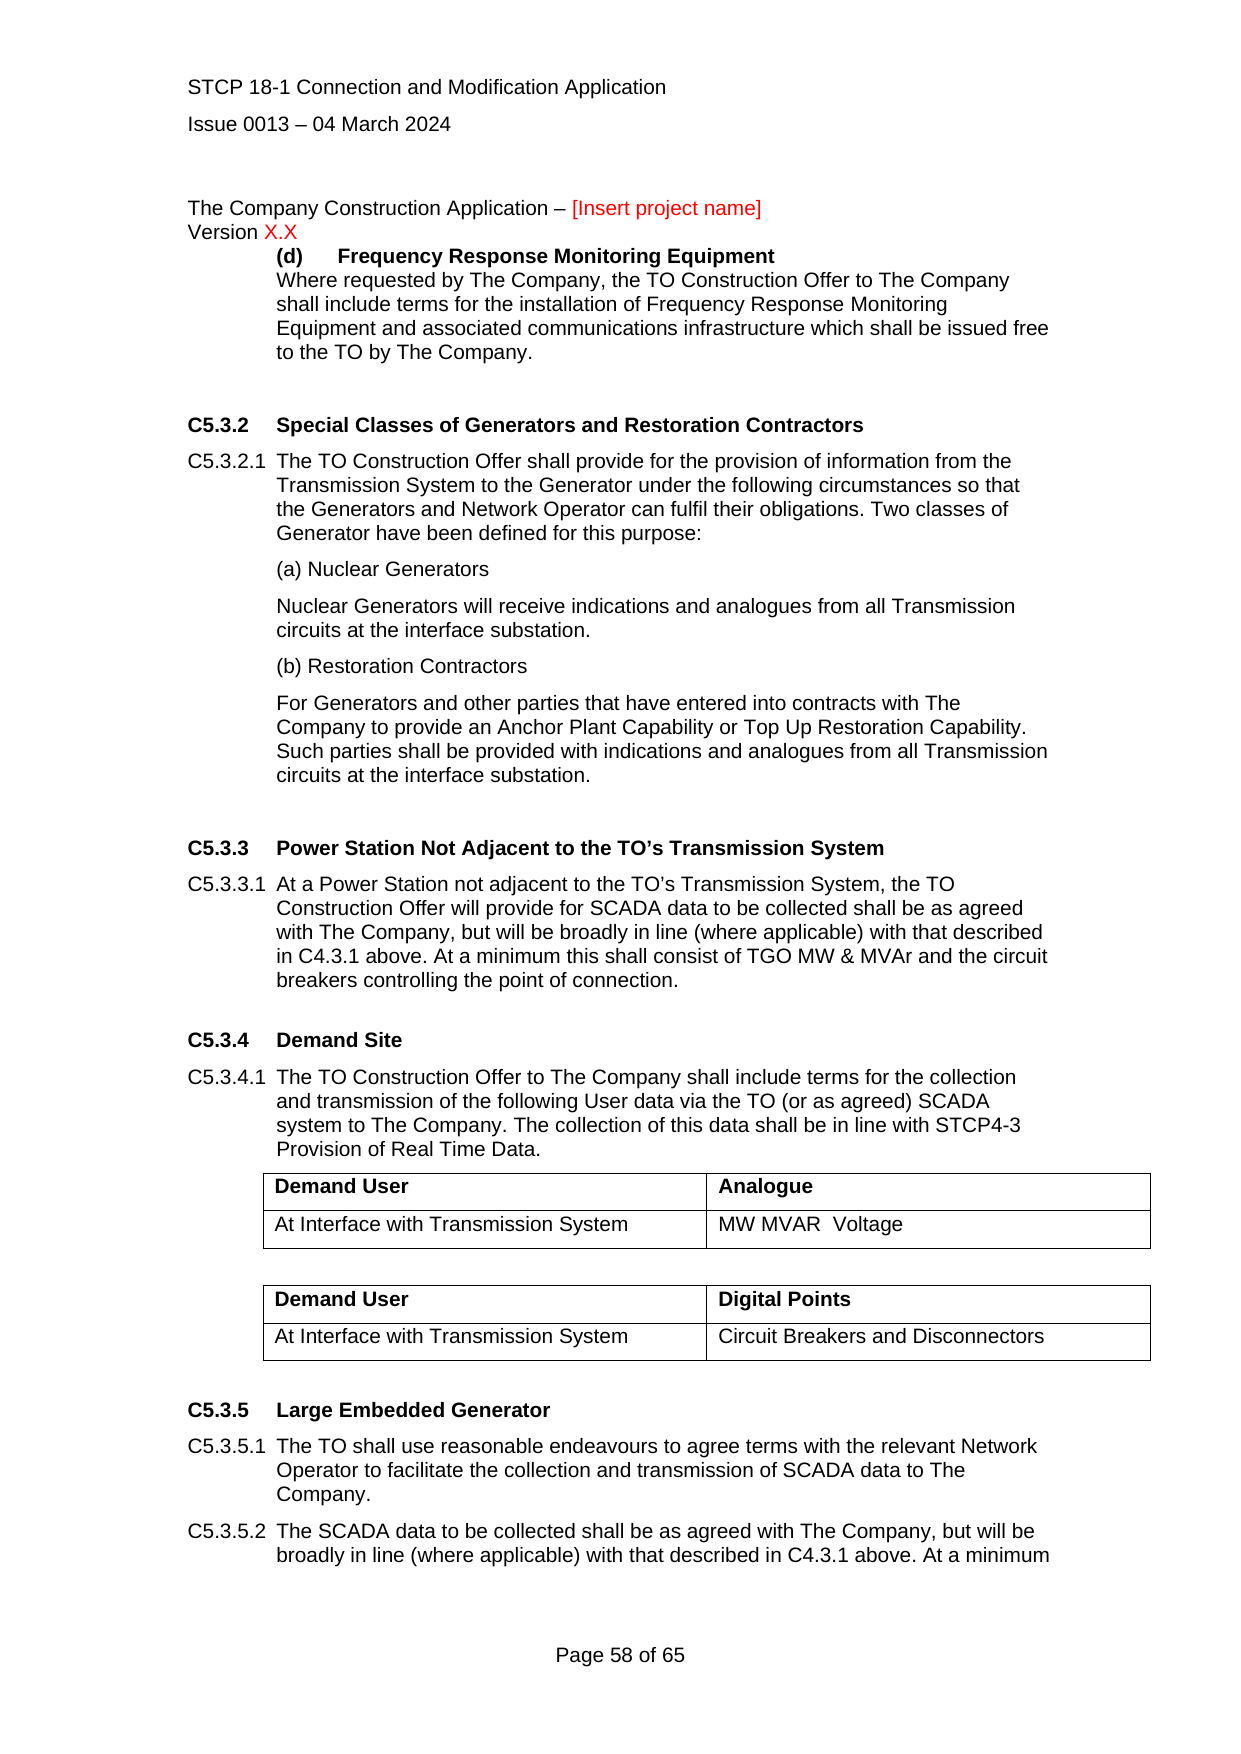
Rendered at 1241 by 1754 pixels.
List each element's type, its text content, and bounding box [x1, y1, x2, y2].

text (b) Restoration Contractors [276, 654, 1053, 678]
text C5.3.5 Large Embedded Generator [187, 1398, 1053, 1422]
table_header Demand User [264, 1174, 706, 1210]
table_cell At Interface with Transmission System [264, 1324, 706, 1360]
table_cell MW MVAR Voltage [707, 1211, 1150, 1248]
text C5.3.4.1 The TO Construction Offer to The Company shall include terms for the collection and transmission of the following User data via the TO (or as agreed) SCADA system to The Company. The collection of this data shall be in line with STCP4-3 Provision of Real Time Data. [187, 1064, 1053, 1160]
text C5.3.4 Demand Site [187, 1028, 1053, 1052]
text (d) Frequency Response Monitoring Equipment Where requested by The Company, the TO Construction Offer to The Company shall include terms for the installation of Frequency Response Monitoring Equipment and associated communications infrastructure which shall be issued free to the TO by The Company. [276, 244, 1053, 363]
table_header Digital Points [707, 1286, 1150, 1323]
table_cell At Interface with Transmission System [264, 1211, 706, 1248]
table_header Demand User [264, 1286, 706, 1323]
text C5.3.5.1 The TO shall use reasonable endeavours to agree terms with the relevant Network Operator to facilitate the collection and transmission of SCADA data to The Company. [187, 1434, 1053, 1506]
text C5.3.2.1 The TO Construction Offer shall provide for the provision of information from the Transmission System to the Generator under the following circumstances so that the Generators and Network Operator can fulfil their obligations. Two classes of Generator have been defined for this purpose: [187, 449, 1053, 545]
table_header Analogue [707, 1174, 1150, 1210]
text C5.3.3 Power Station Not Adjacent to the TO’s Transmission System [187, 835, 1053, 859]
text C5.3.3.1 At a Power Station not adjacent to the TO’s Transmission System, the TO Construction Offer will provide for SCADA data to be collected shall be as agreed with The Company, but will be broadly in line (where applicable) with that described in C4.3.1 above. At a minimum this shall consist of TGO MW & MVAr and the circuit breakers controlling the point of connection. [187, 872, 1053, 1016]
text (a) Nuclear Generators [276, 557, 1053, 581]
text For Generators and other parties that have entered into contracts with The Company to provide an Anchor Plant Capability or Top Up Restoration Capability. Such parties shall be provided with indications and analogues from all Transmission circuits at the interface substation. [276, 691, 1053, 786]
text C5.3.2 Special Classes of Generators and Restoration Contractors [187, 412, 1053, 436]
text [187, 1519, 1053, 1567]
text Nuclear Generators will receive indications and analogues from all Transmission circuits at the interface substation. [276, 594, 1053, 642]
table_cell Circuit Breakers and Disconnectors [707, 1324, 1150, 1360]
